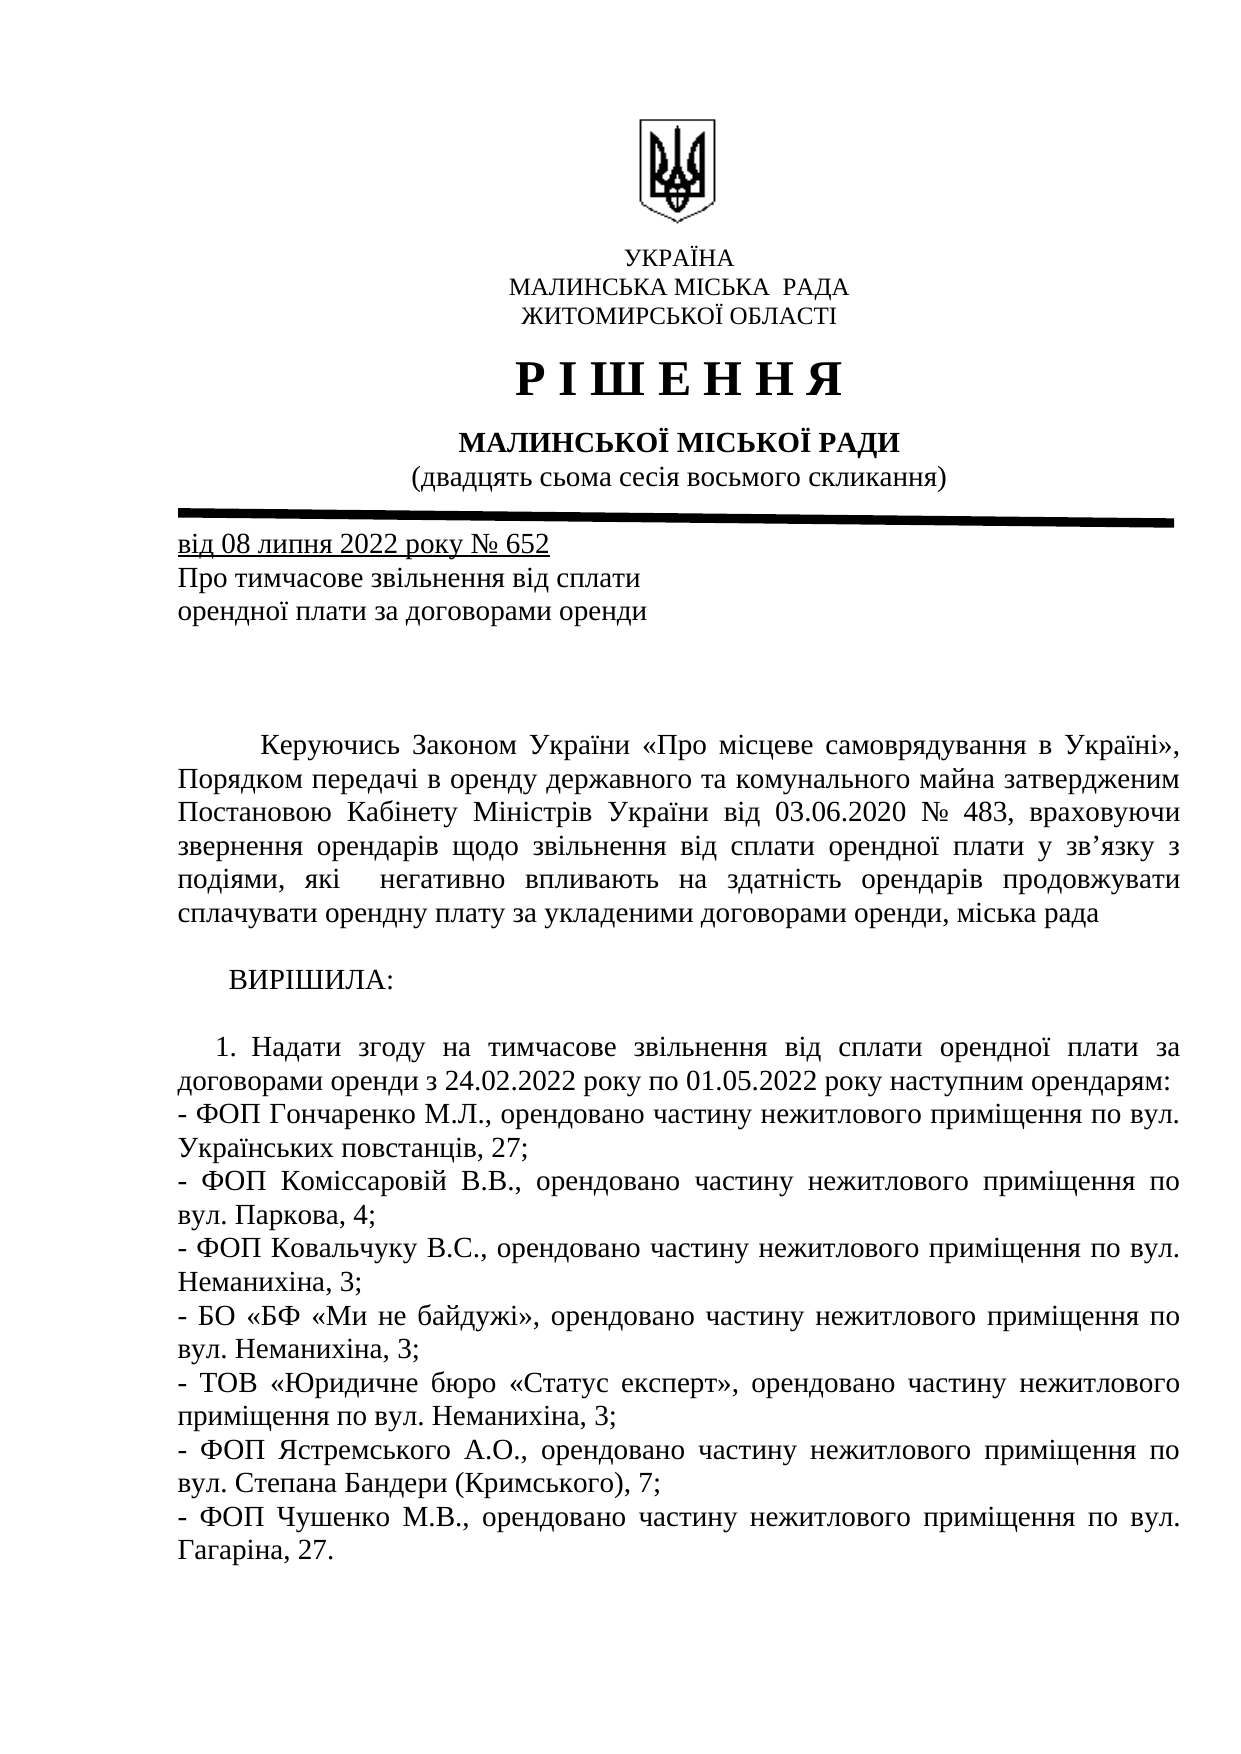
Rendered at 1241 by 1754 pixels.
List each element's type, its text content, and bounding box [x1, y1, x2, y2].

list - ТОВ «Юридичне бюро «Статус експерт», орендовано частину нежитлового приміщення по вул. Неманихіна, 3; [177, 1365, 1181, 1432]
list - ФОП Ястремського А.О., орендовано частину нежитлового приміщення по вул. Степана Бандери (Кримського), 7; [177, 1432, 1181, 1499]
text малинської МІСЬКОЇ ради [177, 426, 1181, 459]
text МАЛИНСЬКА МІСЬКА РАДА [177, 272, 1181, 301]
text ЖИТОМИРСЬКОЇ ОБЛАСТІ [177, 301, 1181, 330]
text Р І Ш Е Н Н я [177, 349, 1181, 406]
picture [633, 118, 721, 225]
text Про тимчасове звільнення від сплати [177, 560, 1181, 593]
list - ФОП Ковальчуку В.С., орендовано частину нежитлового приміщення по вул. Неманихіна, 3; [177, 1231, 1181, 1298]
list - ФОП Гончаренко М.Л., орендовано частину нежитлового приміщення по вул. Українських повстанців, 27; [177, 1096, 1181, 1163]
list - БО «БФ «Ми не байдужі», орендовано частину нежитлового приміщення по вул. Неманихіна, 3; [177, 1298, 1181, 1365]
list - ФОП Чушенко М.В., орендовано частину нежитлового приміщення по вул. Гагаріна, 27. [177, 1499, 1181, 1566]
list Надати згоду на тимчасове звільнення від сплати орендної плати за договорами оренди з 24.02.2022 року по 01.05.2022 року наступним орендарям: [177, 1029, 1181, 1096]
text орендної плати за договорами оренди [177, 593, 1181, 627]
text (двадцять сьома сесія восьмого скликання) [177, 459, 1181, 493]
text УКРАЇНА [177, 243, 1181, 272]
list - ФОП Коміссаровій В.В., орендовано частину нежитлового приміщення по вул. Паркова, 4; [177, 1163, 1181, 1231]
text Керуючись Законом України «Про місцеве самоврядування в Україні», Порядком передачі в оренду державного та комунального майна затвердженим Постановою Кабінету Міністрів України від 03.06.2020 № 483, враховуючи звернення орендарів щодо звільнення від сплати орендної плати у зв’язку з подіями, які негативно впливають на здатність орендарів продовжувати сплачувати орендну плату за укладеними договорами оренди, міська рада [177, 727, 1181, 929]
text ВИРІШИЛА: [177, 962, 1181, 996]
text від 08 липня 2022 року № 652 [177, 526, 1181, 560]
